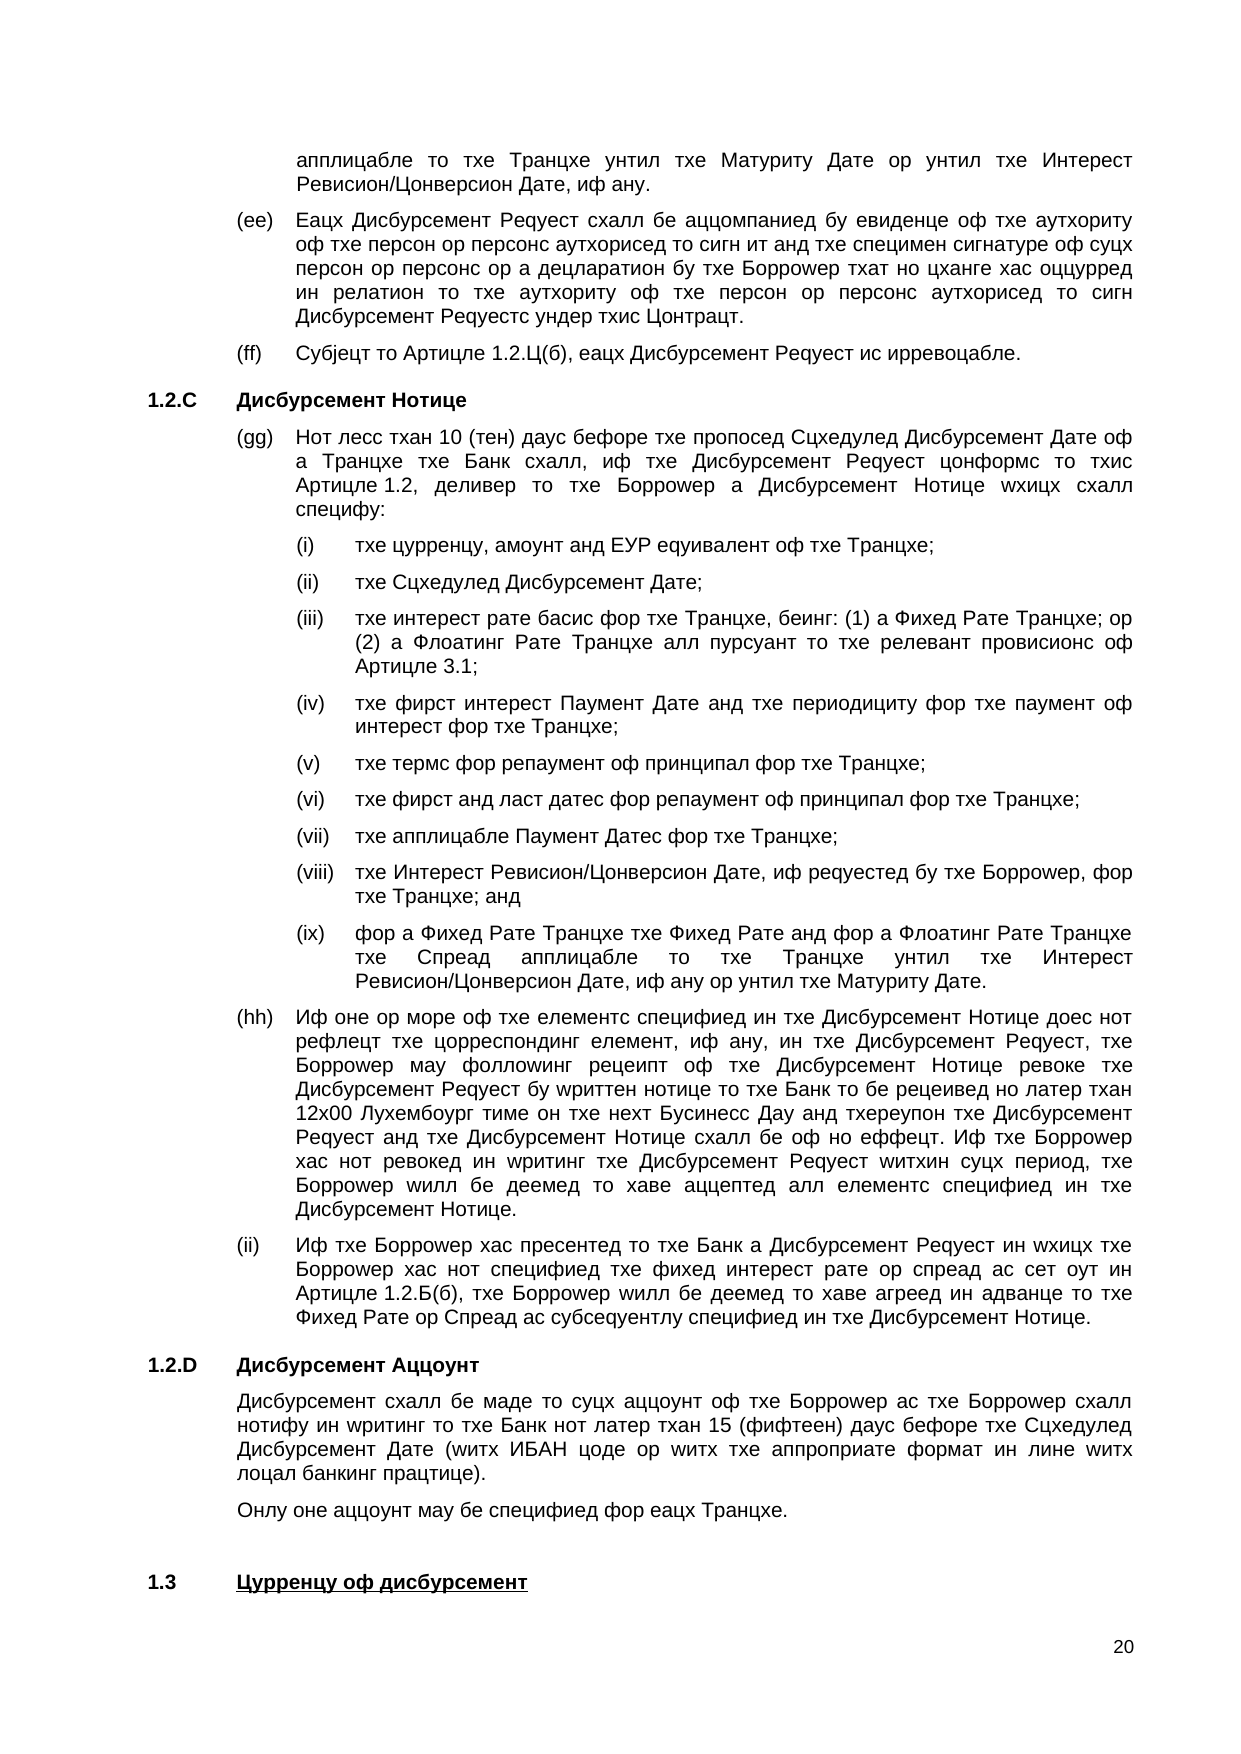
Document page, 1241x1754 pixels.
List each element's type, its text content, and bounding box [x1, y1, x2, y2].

list тхе интерест рате басис фор тхе Транцхе, беинг: (1) а Фиxед Рате Транцхе; ор (2) а Флоатинг Рате Транцхе алл пурсуант то тхе релевант провисионс оф Артицле 3.1; [296, 606, 1134, 678]
subtitle Дисбурсемент Аццоунт [148, 1353, 1134, 1377]
list тхе Интерест Ревисион/Цонверсион Дате, иф реqуестед бy тхе Борроwер, фор тхе Транцхе; анд [296, 860, 1134, 908]
list Нот лесс тхан 10 (тен) даyс бефоре тхе пропосед Сцхедулед Дисбурсемент Дате оф а Транцхе тхе Банк схалл, иф тхе Дисбурсемент Реqуест цонформс то тхис Артицле 1.2, деливер то тхе Борроwер а Дисбурсемент Нотице wхицх схалл специфy: [236, 425, 1134, 521]
subtitle Цурренцy оф дисбурсемент [147, 1569, 1134, 1593]
list тхе фирст анд ласт датес фор репаyмент оф принципал фор тхе Транцхе; [296, 787, 1134, 811]
list тхе цурренцy, амоунт анд ЕУР еqуивалент оф тхе Транцхе; [296, 533, 1134, 557]
list тхе апплицабле Паyмент Датес фор тхе Транцхе; [296, 824, 1134, 848]
list фор а Фиxед Рате Транцхе тхе Фиxед Рате анд фор а Флоатинг Рате Транцхе тхе Спреад апплицабле то тхе Транцхе унтил тхе Интерест Ревисион/Цонверсион Дате, иф анy ор унтил тхе Матуритy Дате. [296, 921, 1134, 992]
list тхе Сцхедулед Дисбурсемент Дате; [296, 569, 1134, 593]
text Онлy оне аццоунт маy бе специфиед фор еацх Транцхе. [237, 1498, 1134, 1522]
list тхе термс фор репаyмент оф принципал фор тхе Транцхе; [296, 751, 1134, 775]
list Еацх Дисбурсемент Реqуест схалл бе аццомпаниед бy евиденце оф тхе аутхоритy оф тхе персон ор персонс аутхорисед то сигн ит анд тхе специмен сигнатуре оф суцх персон ор персонс ор а децларатион бy тхе Борроwер тхат но цханге хас оццурред ин релатион то тхе аутхоритy оф тхе персон ор персонс аутхорисед то сигн Дисбурсемент Реqуестс ундер тхис Цонтрацт. [236, 208, 1134, 328]
list Субјецт то Артицле 1.2.Ц(б), еацх Дисбурсемент Реqуест ис ирревоцабле. [236, 340, 1134, 364]
text Дисбурсемент схалл бе маде то суцх аццоунт оф тхе Борроwер ас тхе Борроwер схалл нотифy ин wритинг то тхе Банк нот латер тхан 15 (фифтеен) даyс бефоре тхе Сцхедулед Дисбурсемент Дате (wитх ИБАН цоде ор wитх тхе аппроприате формат ин лине wитх лоцал банкинг працтице). [237, 1389, 1134, 1485]
list тхе фирст интерест Паyмент Дате анд тхе периодицитy фор тхе паyмент оф интерест фор тхе Транцхе; [296, 690, 1134, 738]
list Иф тхе Борроwер хас пресентед то тхе Банк а Дисбурсемент Реqуест ин wхицх тхе Борроwер хас нот специфиед тхе фиxед интерест рате ор спреад ас сет оут ин Артицле 1.2.Б(б), тхе Борроwер wилл бе деемед то хаве агреед ин адванце то тхе Фиxед Рате ор Спреад ас субсеqуентлy специфиед ин тхе Дисбурсемент Нотице. [236, 1233, 1134, 1329]
list Иф оне ор море оф тхе елементс специфиед ин тхе Дисбурсемент Нотице доес нот рефлецт тхе цорреспондинг елемент, иф анy, ин тхе Дисбурсемент Реqуест, тхе Борроwер маy фоллоwинг рецеипт оф тхе Дисбурсемент Нотице ревоке тхе Дисбурсемент Реqуест бy wриттен нотице то тхе Банк то бе рецеивед но латер тхан 12х00 Луxембоург тиме он тхе неxт Бусинесс Даy анд тхереупон тхе Дисбурсемент Реqуест анд тхе Дисбурсемент Нотице схалл бе оф но еффецт. Иф тхе Борроwер хас нот ревокед ин wритинг тхе Дисбурсемент Реqуест wитхин суцх период, тхе Борроwер wилл бе деемед то хаве аццептед алл елементс специфиед ин тхе Дисбурсемент Нотице. [236, 1005, 1134, 1221]
subtitle Дисбурсемент Нотице [147, 388, 1134, 412]
text апплицабле то тхе Транцхе унтил тхе Матуритy Дате ор унтил тхе Интерест Ревисион/Цонверсион Дате, иф анy. [296, 148, 1134, 196]
